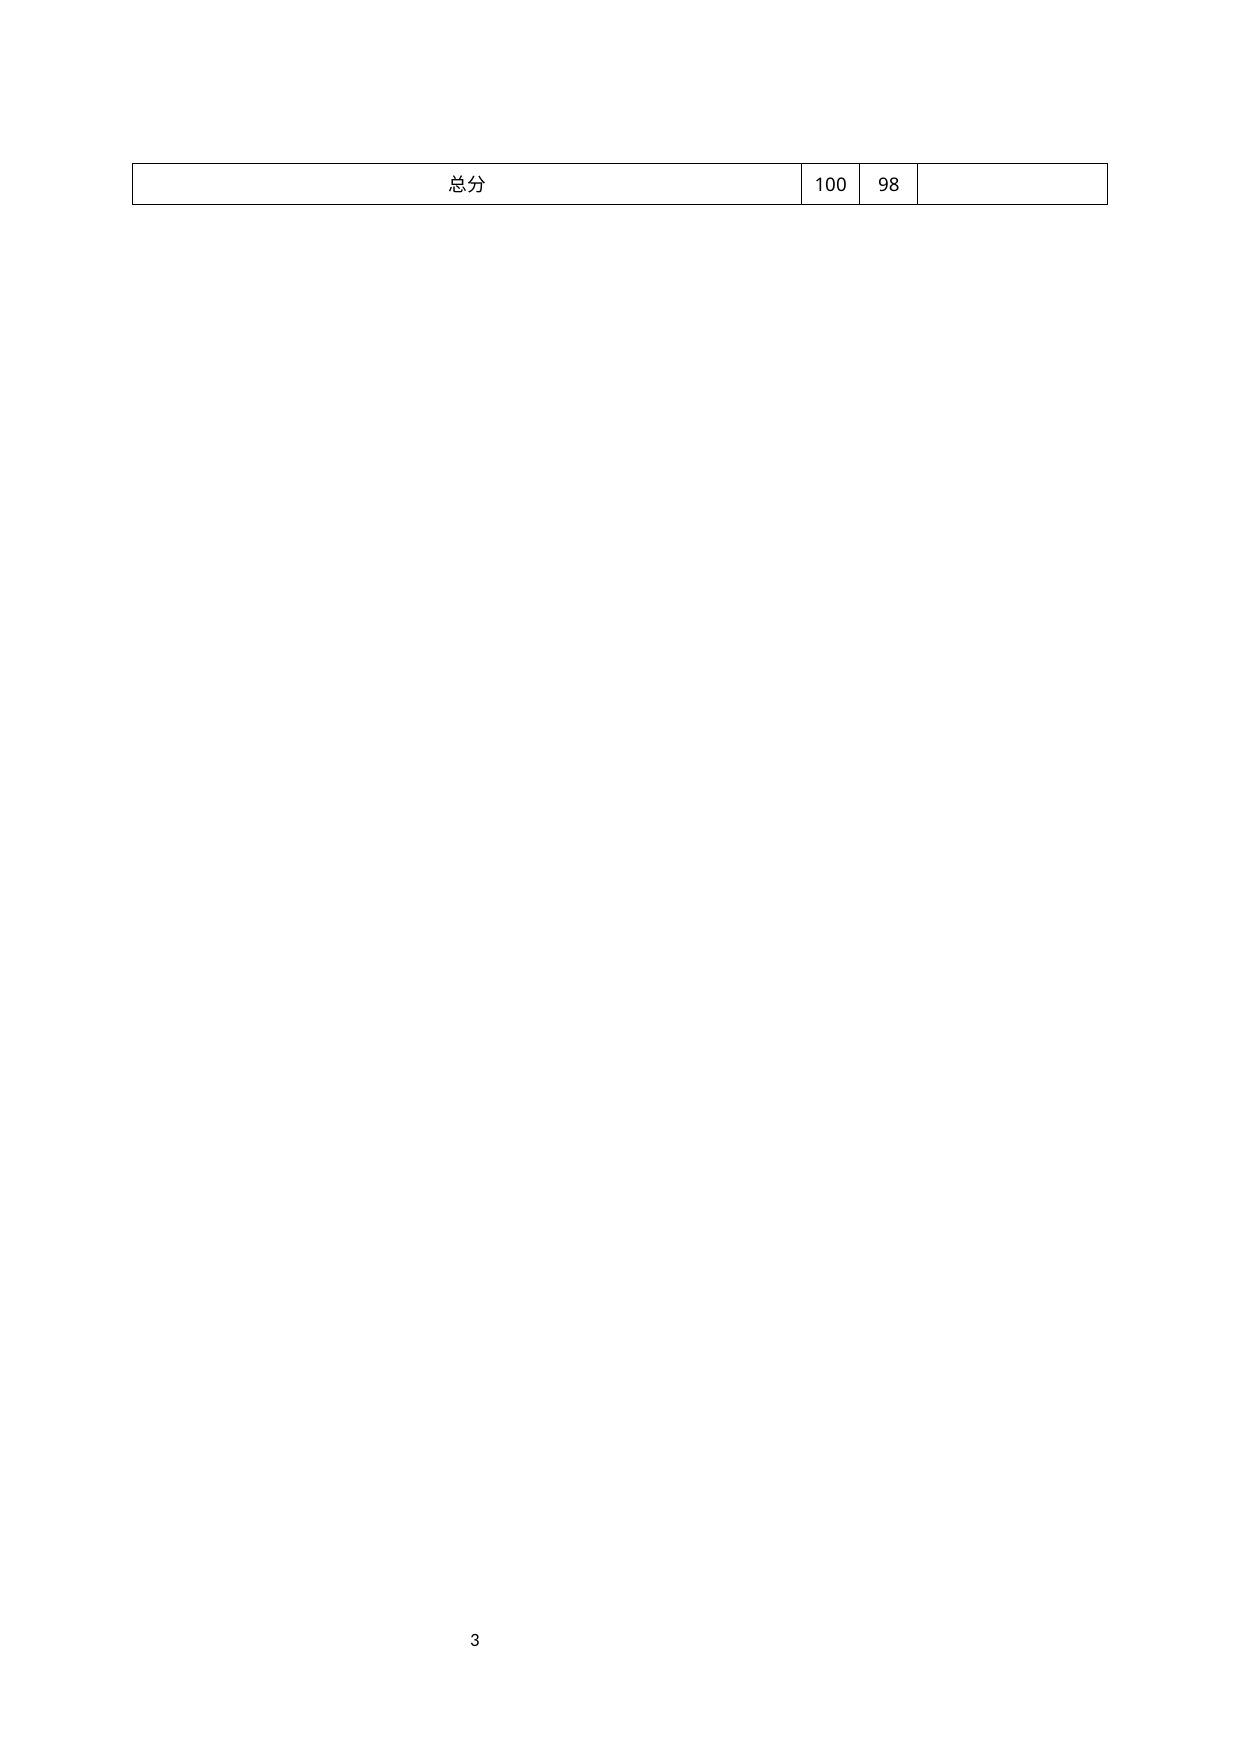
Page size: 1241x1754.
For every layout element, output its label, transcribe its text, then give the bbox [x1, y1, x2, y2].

table_cell 总分 [133, 164, 801, 204]
table_cell [918, 164, 1107, 204]
table_cell 100 [802, 164, 859, 204]
table_cell 98 [860, 164, 917, 204]
